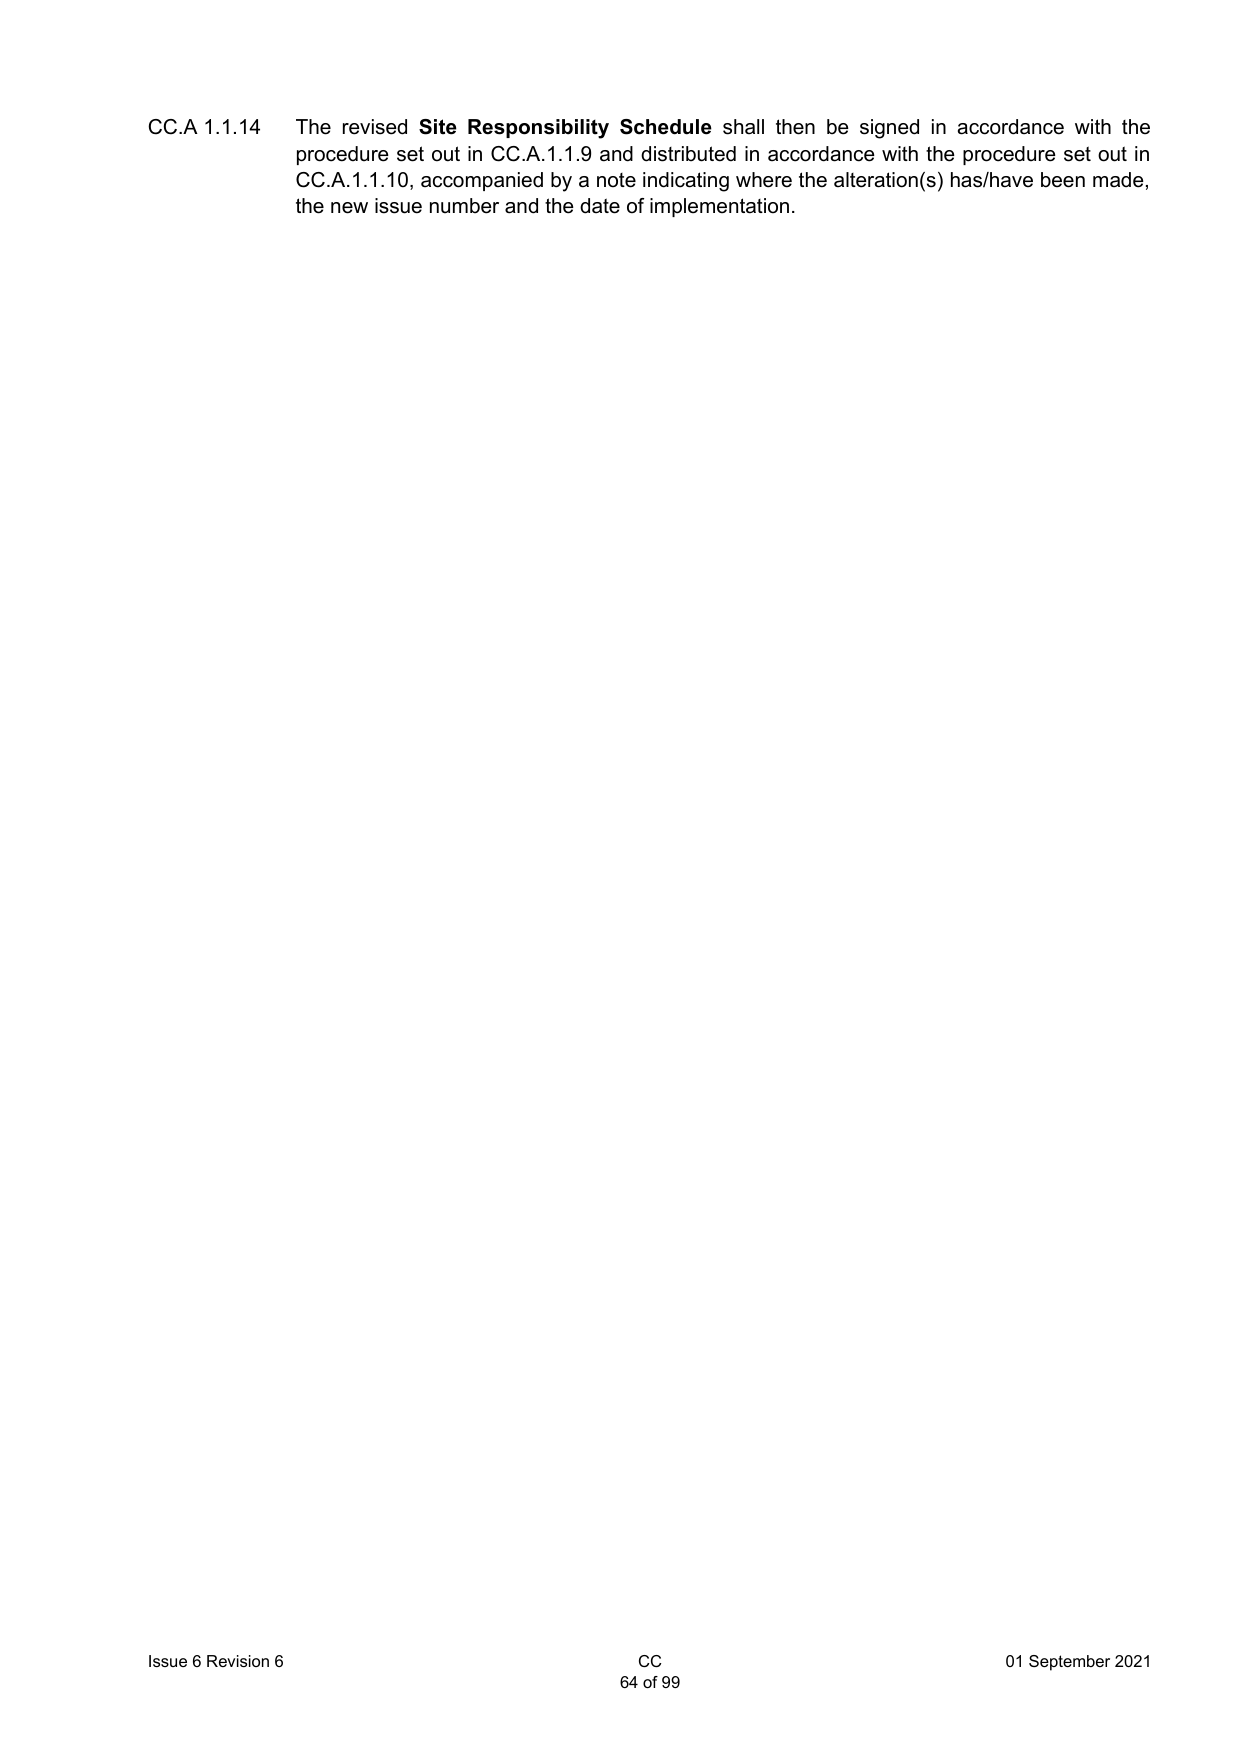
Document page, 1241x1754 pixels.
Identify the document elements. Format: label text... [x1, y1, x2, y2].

text CC.A 1.1.14 The revised Site Responsibility Schedule shall then be signed in accordance with the procedure set out in CC.A.1.1.9 and distributed in accordance with the procedure set out in CC.A.1.1.10, accompanied by a note indicating where the alteration(s) has/have been made, the new issue number and the date of implementation. [148, 115, 1152, 218]
